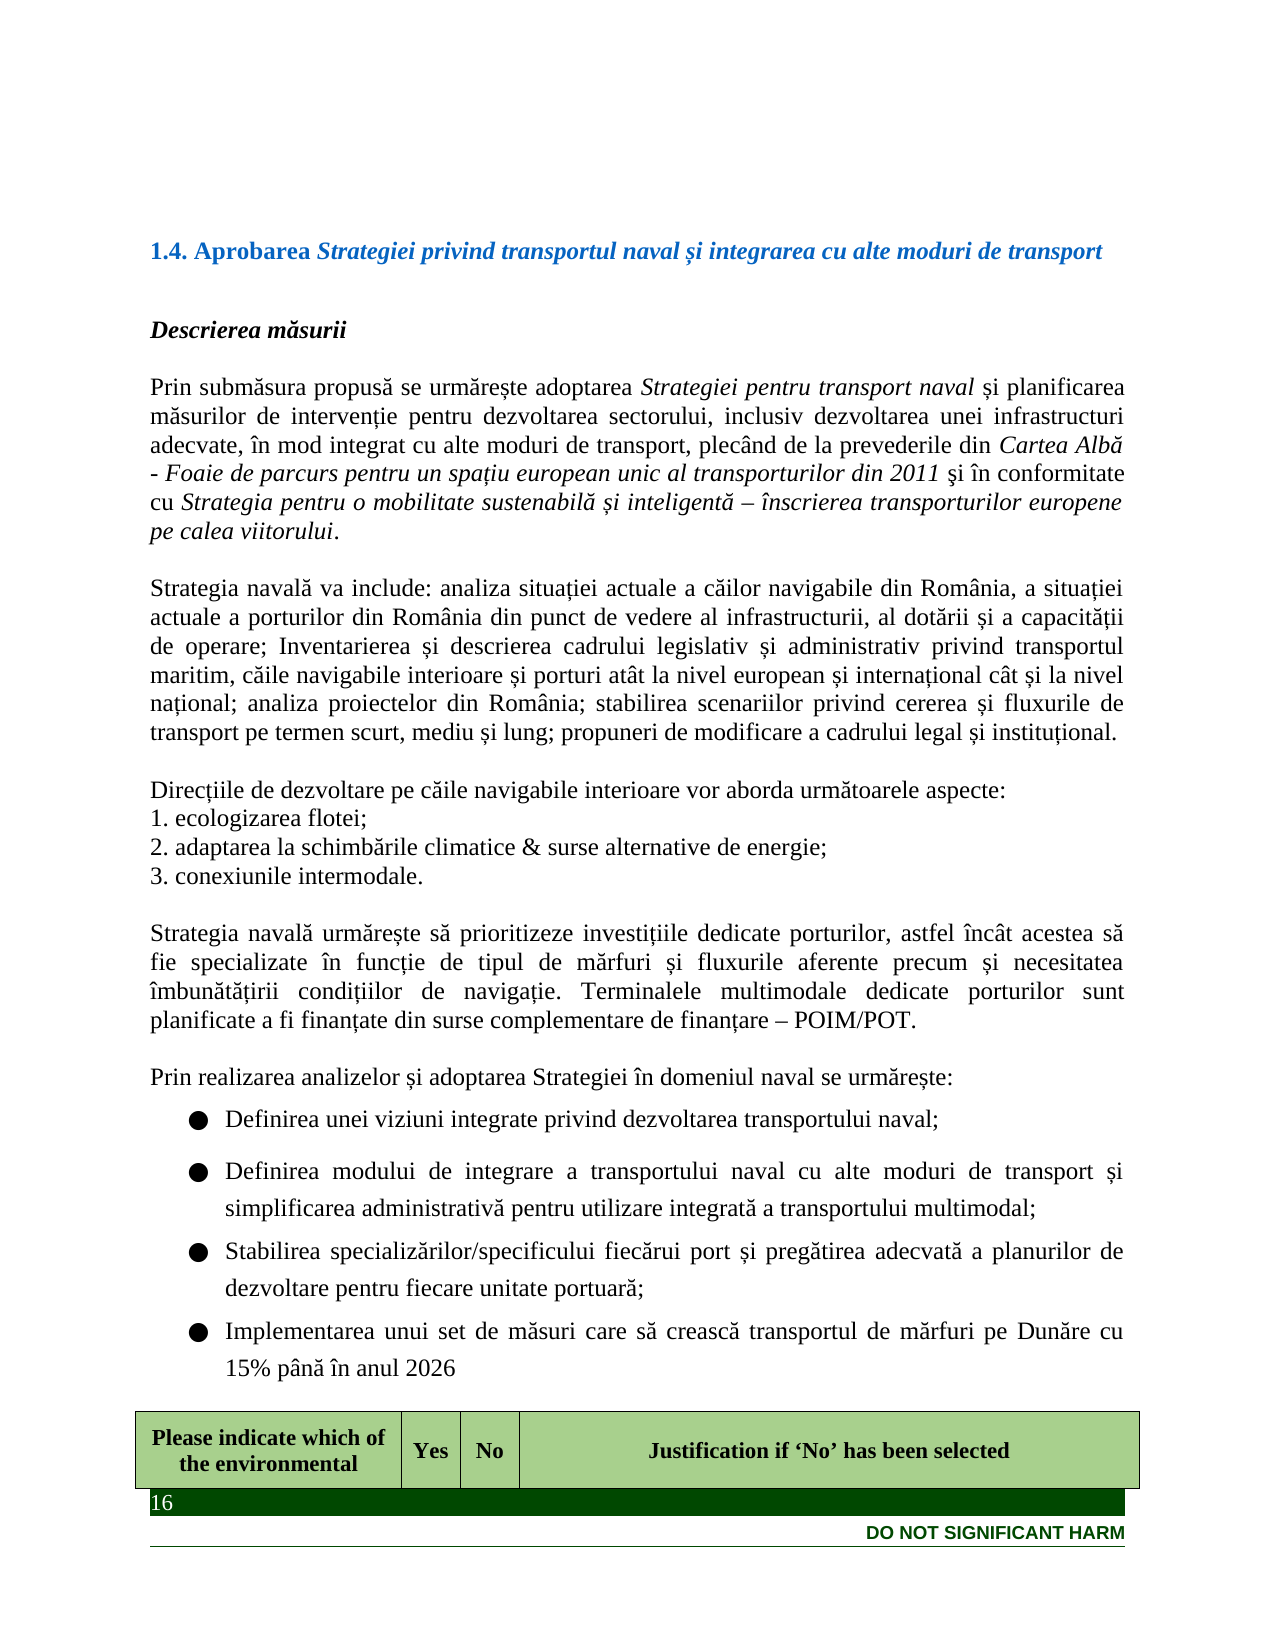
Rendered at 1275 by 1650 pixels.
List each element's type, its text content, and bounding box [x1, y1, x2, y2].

text Descrierea măsurii [150, 315, 1125, 343]
text 1. ecologizarea flotei; [150, 803, 1125, 832]
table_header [520, 1412, 1139, 1488]
text 3. conexiunile intermodale. [150, 861, 1125, 890]
text 2. adaptarea la schimbările climatice & surse alternative de energie; [150, 832, 1125, 861]
list Stabilirea specializărilor/specificului fiecărui port și pregătirea adecvată a planurilor de dezvoltare pentru fiecare unitate portuară; [187, 1222, 1125, 1302]
text Direcțiile de dezvoltare pe căile navigabile interioare vor aborda următoarele aspecte: [150, 775, 1125, 803]
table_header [136, 1412, 401, 1488]
text Strategia navală urmărește să prioritizeze investițiile dedicate porturilor, astfel încât acestea să fie specializate în funcție de tipul de mărfuri și fluxurile aferente precum și necesitatea îmbunătățirii condițiilor de navigație. Terminalele multimodale dedicate porturilor sunt planificate a fi finanțate din surse complementare de finanțare – POIM/POT. [150, 918, 1125, 1033]
list Definirea modului de integrare a transportului naval cu alte moduri de transport și simplificarea administrativă pentru utilizare integrată a transportului multimodal; [187, 1142, 1125, 1222]
text Strategia navală va include: analiza situației actuale a căilor navigabile din România, a situației actuale a porturilor din România din punct de vedere al infrastructurii, al dotării și a capacității de operare; Inventarierea și descrierea cadrului legislativ și administrativ privind transportul maritim, căile navigabile interioare și porturi atât la nivel european și internațional cât și la nivel național; analiza proiectelor din România; stabilirea scenariilor privind cererea și fluxurile de transport pe termen scurt, mediu și lung; propuneri de modificare a cadrului legal și instituțional. [150, 573, 1125, 746]
text Prin submăsura propusă se urmărește adoptarea Strategiei pentru transport naval și planificarea măsurilor de intervenție pentru dezvoltarea sectorului, inclusiv dezvoltarea unei infrastructuri adecvate, în mod integrat cu alte moduri de transport, plecând de la prevederile din Cartea Albă - Foaie de parcurs pentru un spațiu european unic al transporturilor din 2011 şi în conformitate cu Strategia pentru o mobilitate sustenabilă și inteligentă – înscrierea transporturilor europene pe calea viitorului. [150, 372, 1125, 545]
subtitle 1.4. Aprobarea Strategiei privind transportul naval și integrarea cu alte moduri de transport [150, 236, 1125, 265]
list Implementarea unui set de măsuri care să crească transportul de mărfuri pe Dunăre cu 15% până în anul 2026 [187, 1302, 1125, 1382]
text Prin realizarea analizelor și adoptarea Strategiei în domeniul naval se urmărește: [150, 1062, 1125, 1091]
list Definirea unei viziuni integrate privind dezvoltarea transportului naval; [187, 1091, 1125, 1142]
table_header No [461, 1412, 519, 1488]
table_header Yes [402, 1412, 460, 1488]
